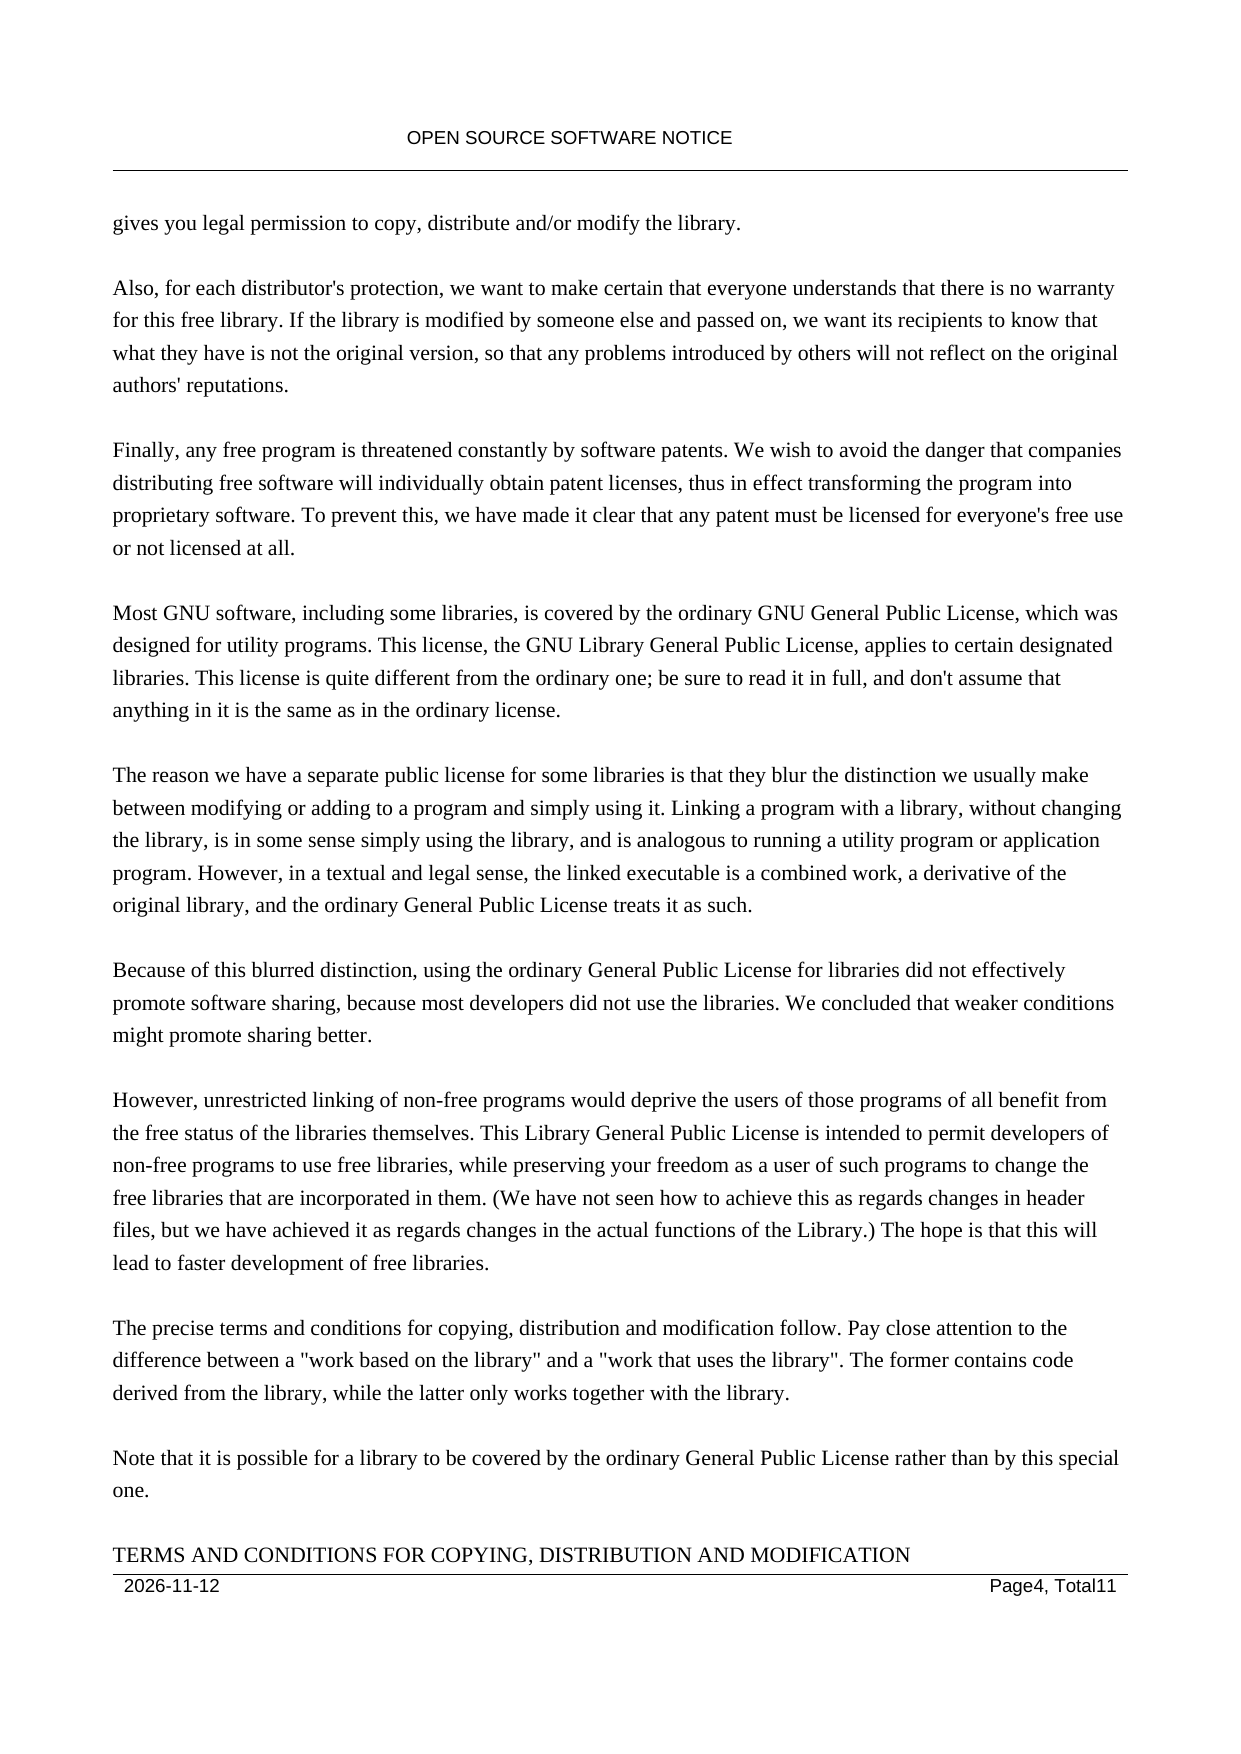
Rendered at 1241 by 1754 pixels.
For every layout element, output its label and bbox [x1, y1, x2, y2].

text [112, 206, 1128, 1571]
